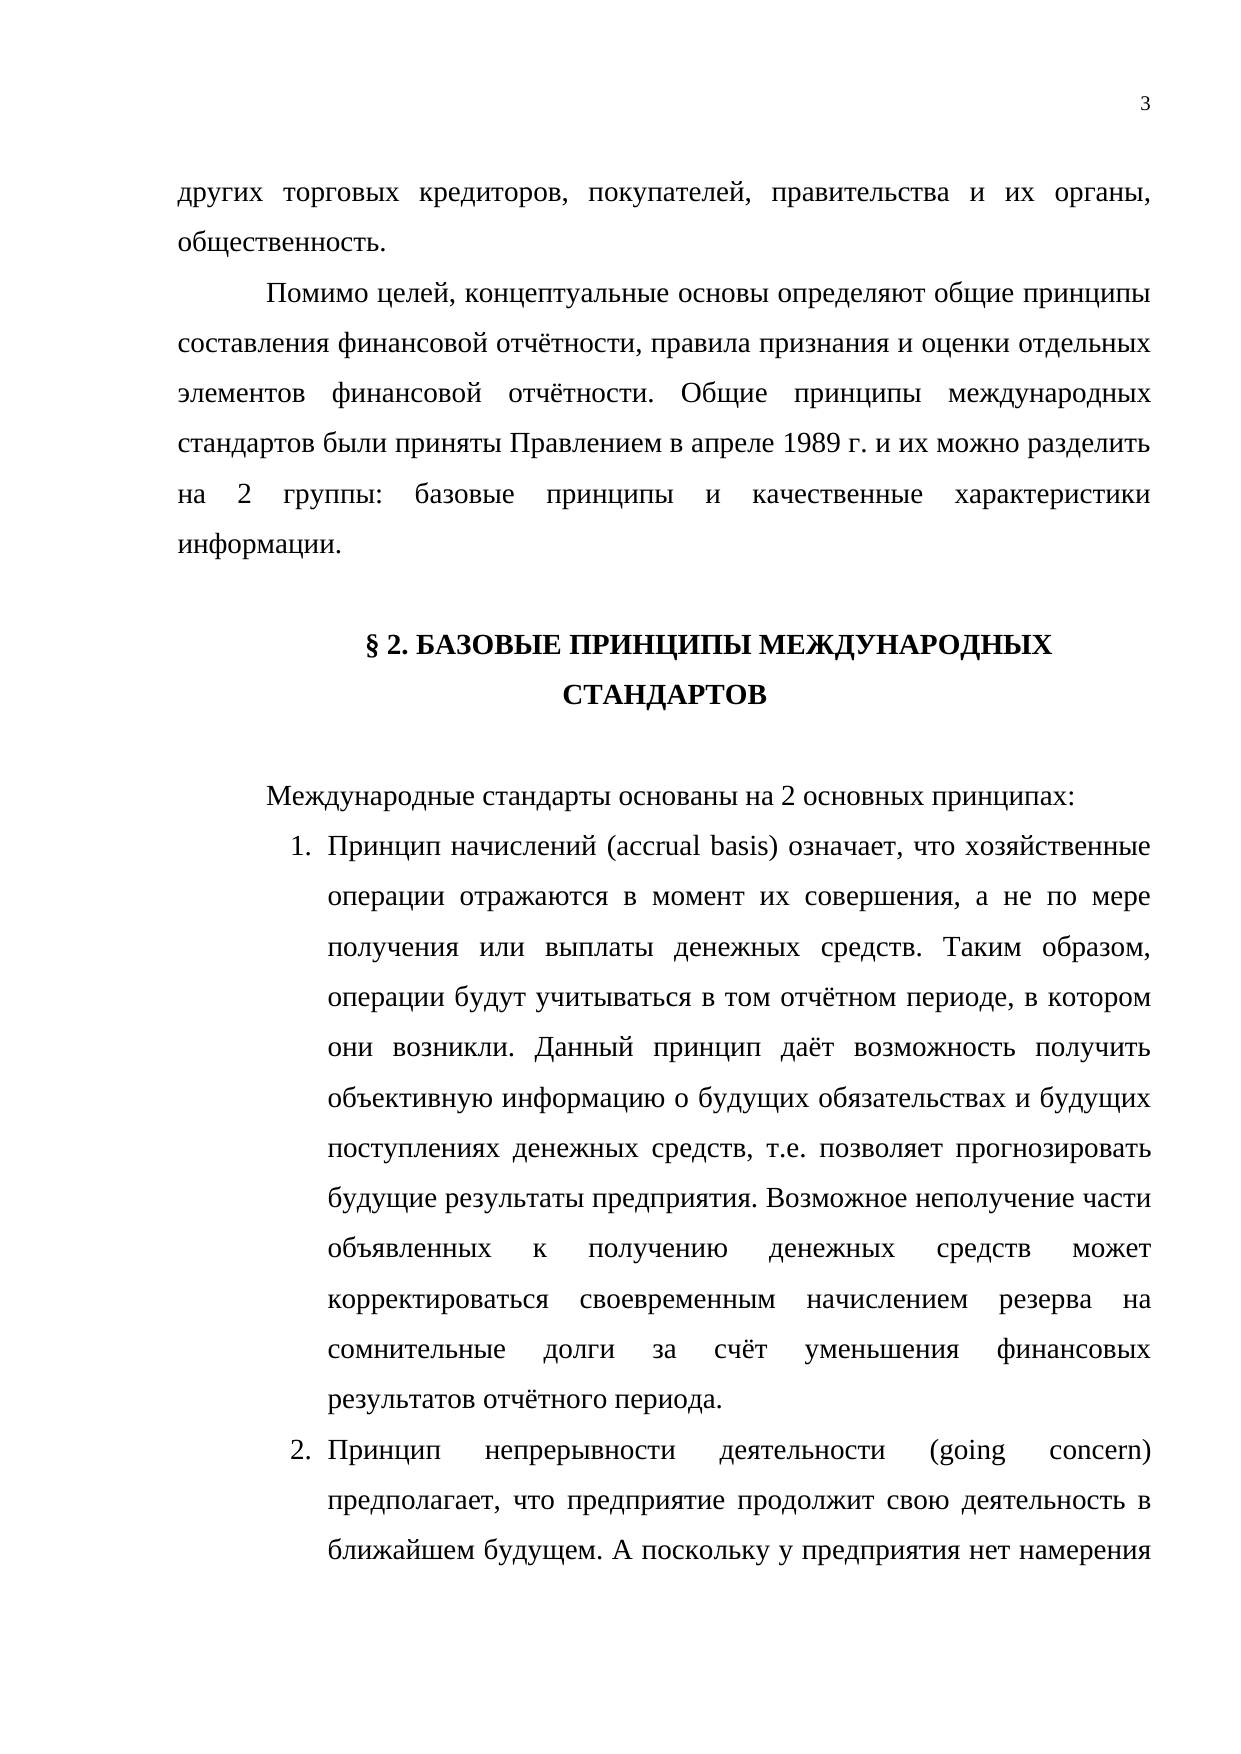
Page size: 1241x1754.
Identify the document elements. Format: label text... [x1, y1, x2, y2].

text § 2. БАЗОВЫЕ ПРИНЦИПЫ МЕЖДУНАРОДНЫХ СТАНДАРТОВ [177, 627, 1152, 711]
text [177, 174, 1152, 258]
text Международные стандарты основаны на 2 основных принципах: [177, 778, 1152, 811]
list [290, 1432, 1152, 1566]
text Помимо целей, концептуальные основы определяют общие принципы составления финансовой отчётности, правила признания и оценки отдельных элементов финансовой отчётности. Общие принципы международных стандартов были приняты Правлением в апреле 1989 г. и их можно разделить на 2 группы: базовые принципы и качественные характеристики информации. [177, 275, 1152, 560]
list Принцип начислений (accrual basis) означает, что хозяйственные операции отражаются в момент их совершения, а не по мере получения или выплаты денежных средств. Таким образом, операции будут учитываться в том отчётном периоде, в котором они возникли. Данный принцип даёт возможность получить объективную информацию о будущих обязательствах и будущих поступлениях денежных средств, т.е. позволяет прогнозировать будущие результаты предприятия. Возможное неполучение части объявленных к получению денежных средств может корректироваться своевременным начислением резерва на сомнительные долги за счёт уменьшения финансовых результатов отчётного периода. [290, 828, 1152, 1415]
